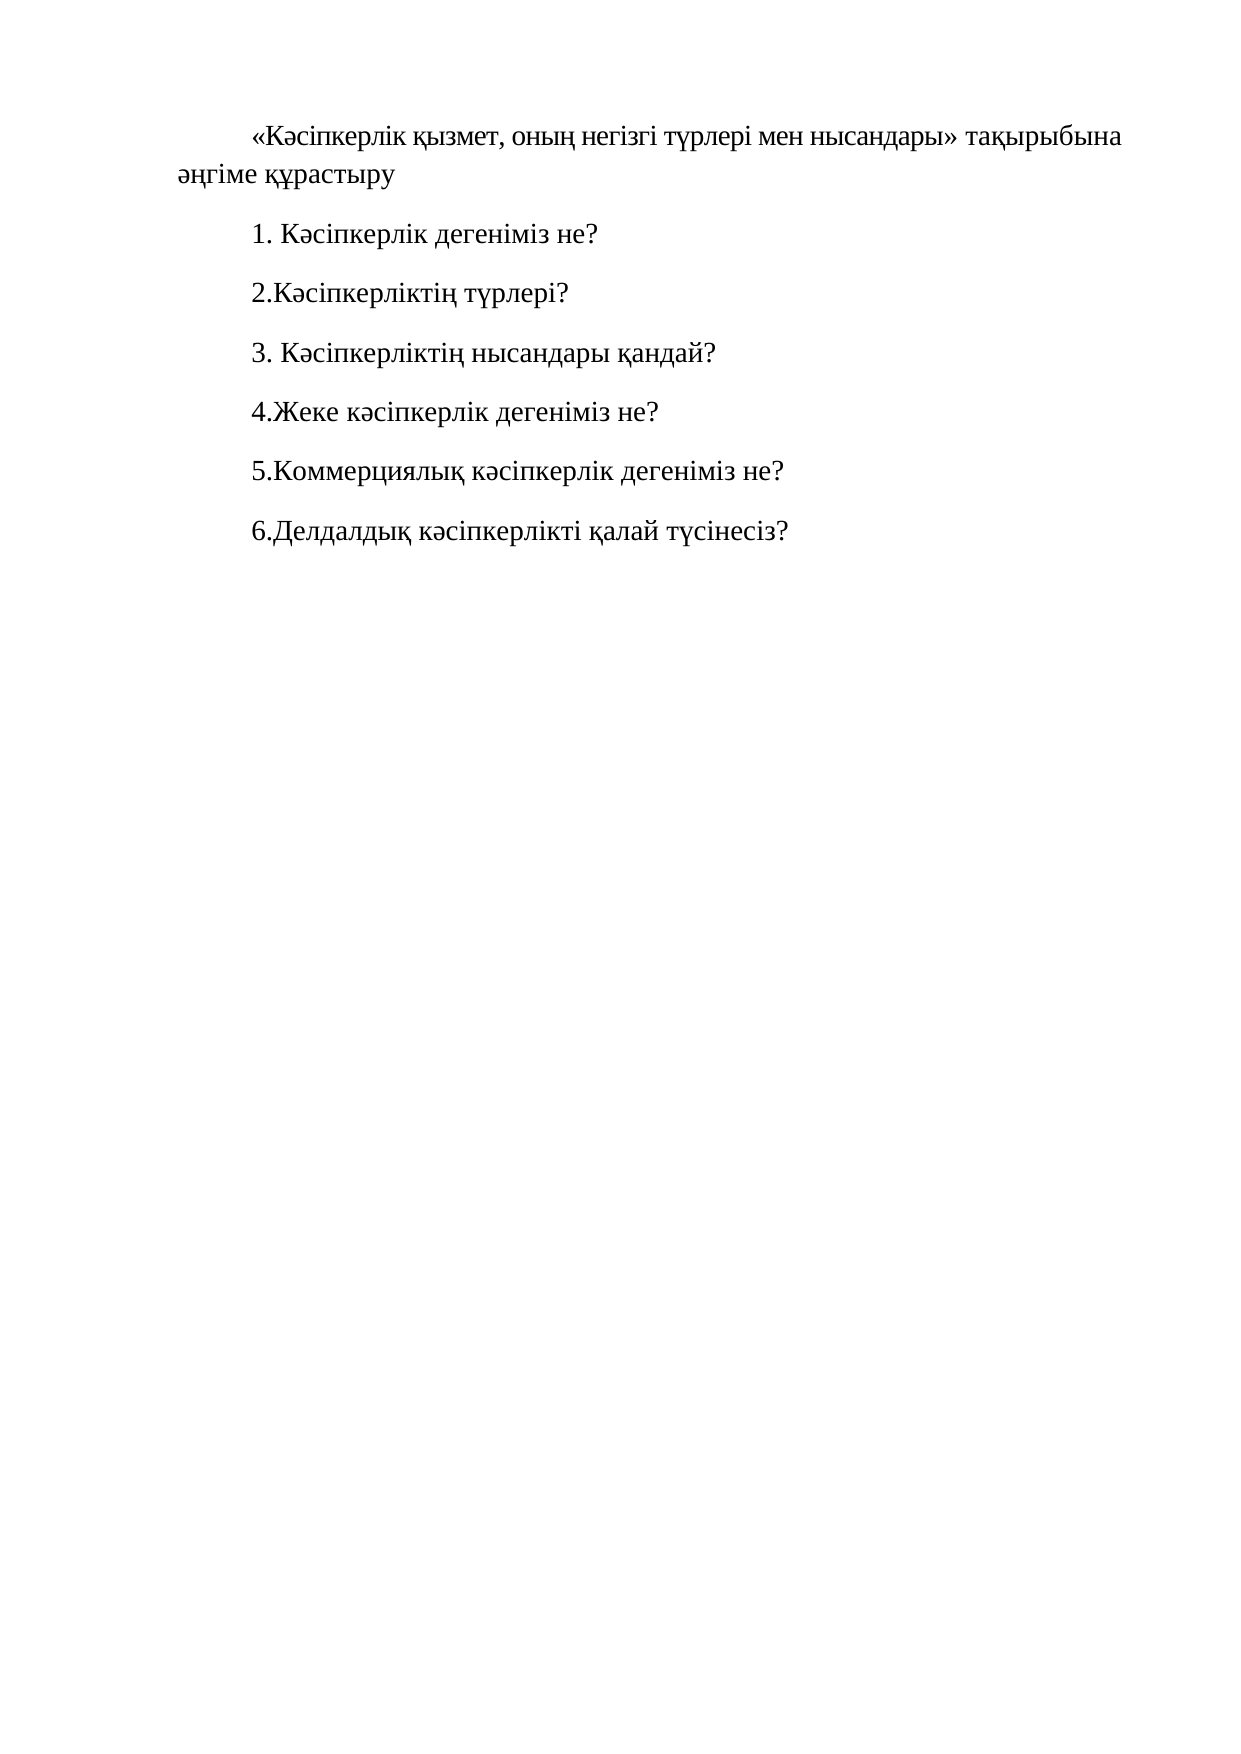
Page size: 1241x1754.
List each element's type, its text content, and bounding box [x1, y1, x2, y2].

text «Кәсіпкерлік қызмет, оның негізгі түрлері мен нысандары» тақырыбына әңгіме құрастыру [177, 118, 1152, 190]
text 6.Делдалдық кәсіпкерлікті қалай түсінесіз? [177, 513, 1152, 546]
text 3. Кәсіпкерліктің нысандары қандай? [177, 335, 1152, 368]
text 1. Кәсіпкерлік дегеніміз не? [177, 216, 1152, 249]
text 2.Кәсіпкерліктің түрлері? [177, 275, 1152, 309]
text 4.Жеке кәсіпкерлік дегеніміз не? [177, 394, 1152, 428]
text 5.Коммерциялық кәсіпкерлік дегеніміз не? [177, 453, 1152, 487]
